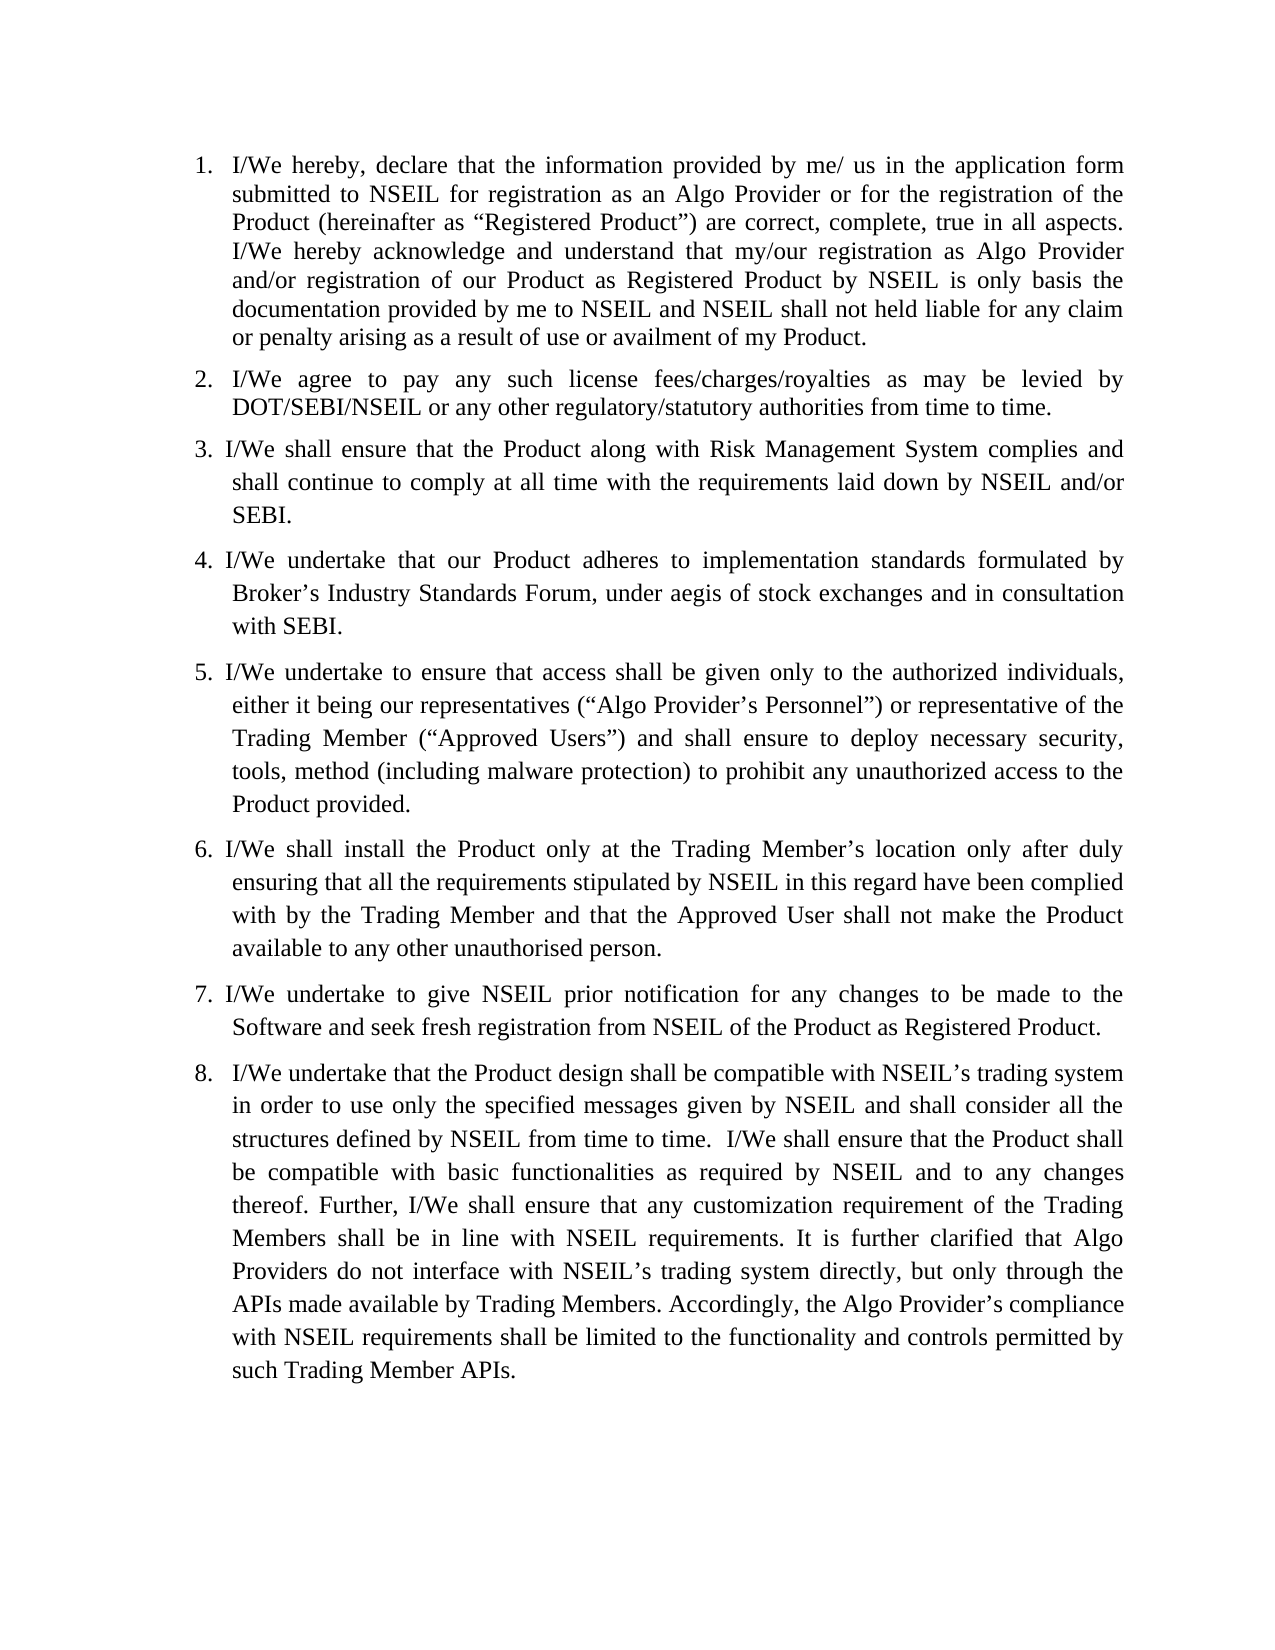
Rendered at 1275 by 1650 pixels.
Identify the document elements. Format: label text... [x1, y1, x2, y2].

list I/We hereby, declare that the information provided by me/ us in the application form submitted to NSEIL for registration as an Algo Provider or for the registration of the Product (hereinafter as “Registered Product”) are correct, complete, true in all aspects. I/We hereby acknowledge and understand that my/our registration as Algo Provider and/or registration of our Product as Registered Product by NSEIL is only basis the documentation provided by me to NSEIL and NSEIL shall not held liable for any claim or penalty arising as a result of use or availment of my Product. [194, 150, 1125, 351]
list I/We undertake to give NSEIL prior notification for any changes to be made to the Software and seek fresh registration from NSEIL of the Product as Registered Product. [194, 979, 1125, 1041]
list I/We undertake that the Product design shall be compatible with NSEIL’s trading system in order to use only the specified messages given by NSEIL and shall consider all the structures defined by NSEIL from time to time. I/We shall ensure that the Product shall be compatible with basic functionalities as required by NSEIL and to any changes thereof. Further, I/We shall ensure that any customization requirement of the Trading Members shall be in line with NSEIL requirements. It is further clarified that Algo Providers do not interface with NSEIL’s trading system directly, but only through the APIs made available by Trading Members. Accordingly, the Algo Provider’s compliance with NSEIL requirements shall be limited to the functionality and controls permitted by such Trading Member APIs. [194, 1058, 1125, 1383]
list I/We shall ensure that the Product along with Risk Management System complies and shall continue to comply at all time with the requirements laid down by NSEIL and/or SEBI. [194, 434, 1125, 528]
list I/We shall install the Product only at the Trading Member’s location only after duly ensuring that all the requirements stipulated by NSEIL in this regard have been complied with by the Trading Member and that the Approved User shall not make the Product available to any other unauthorised person. [194, 834, 1125, 962]
list I/We undertake to ensure that access shall be given only to the authorized individuals, either it being our representatives (“Algo Provider’s Personnel”) or representative of the Trading Member (“Approved Users”) and shall ensure to deploy necessary security, tools, method (including malware protection) to prohibit any unauthorized access to the Product provided. [194, 657, 1125, 818]
list I/We agree to pay any such license fees/charges/royalties as may be levied by DOT/SEBI/NSEIL or any other regulatory/statutory authorities from time to time. [194, 364, 1125, 421]
list I/We undertake that our Product adheres to implementation standards formulated by Broker’s Industry Standards Forum, under aegis of stock exchanges and in consultation with SEBI. [194, 545, 1125, 640]
